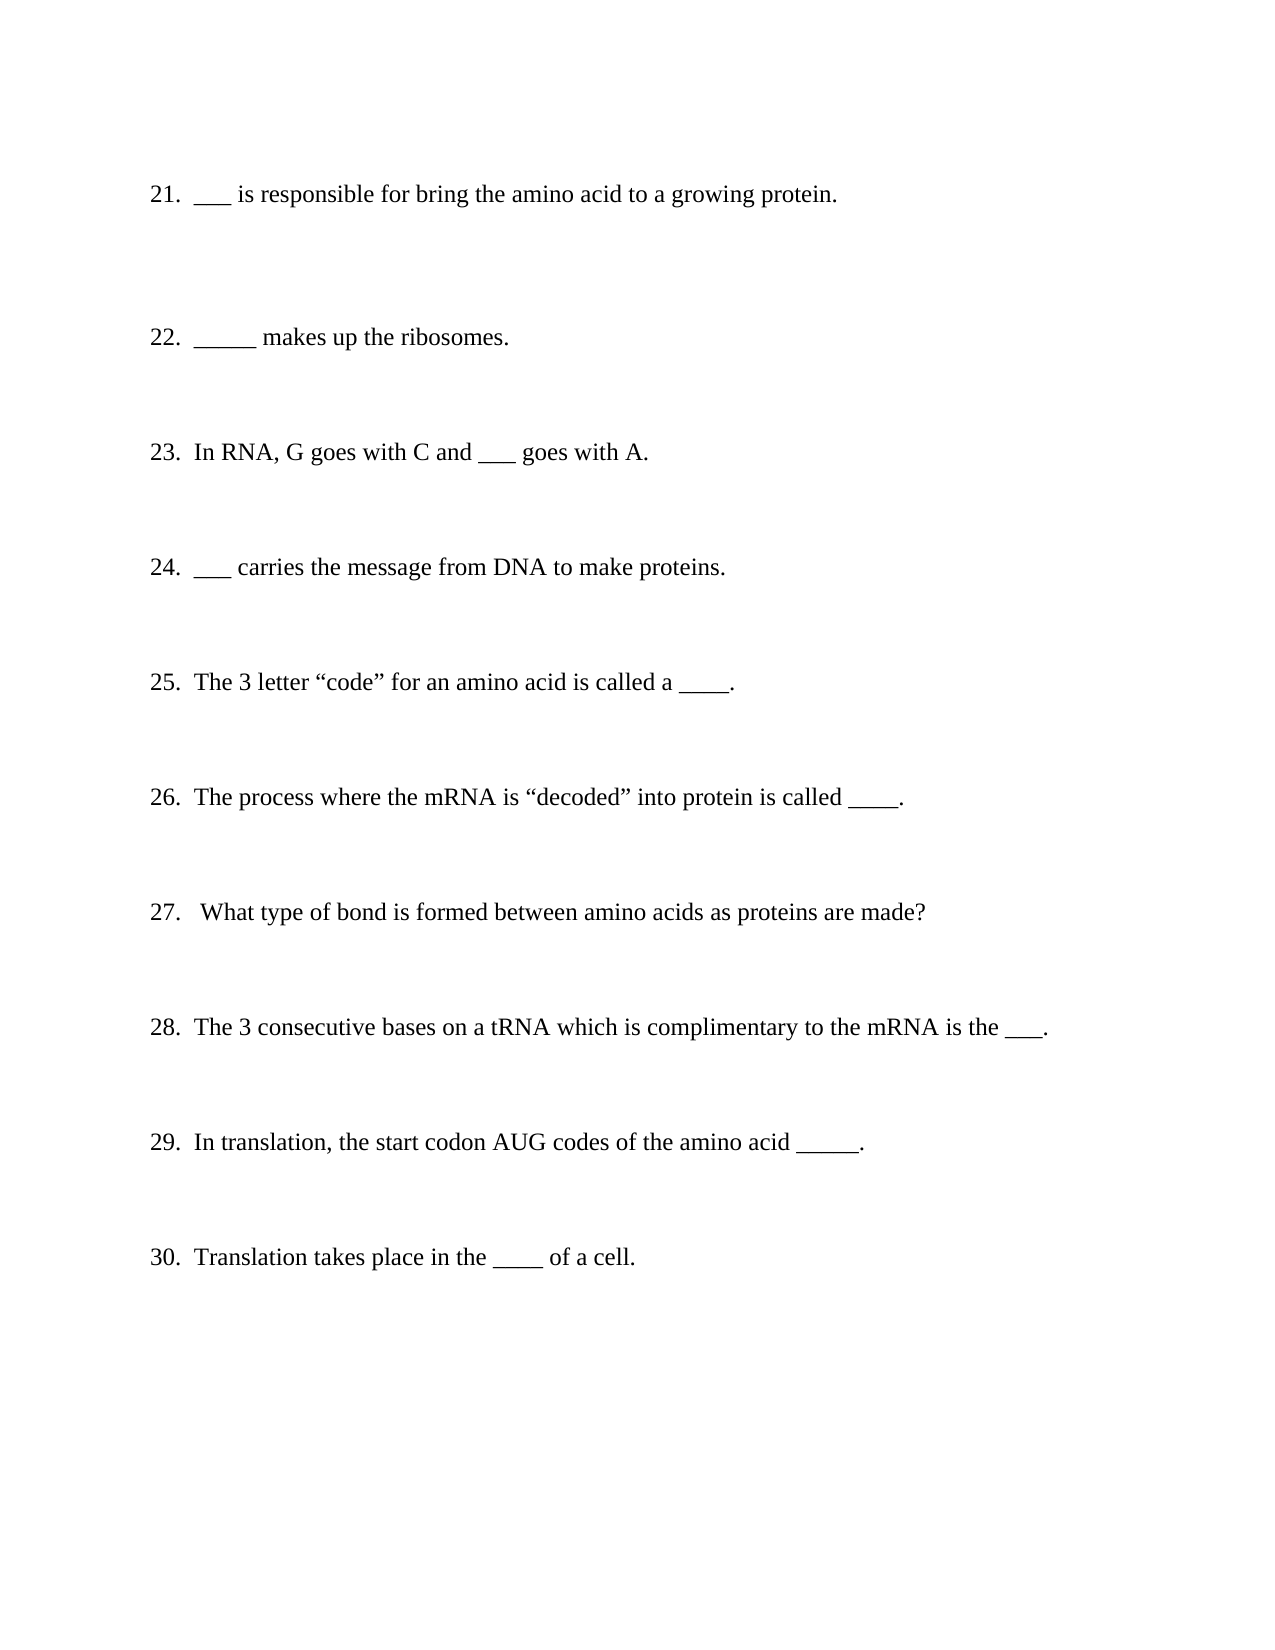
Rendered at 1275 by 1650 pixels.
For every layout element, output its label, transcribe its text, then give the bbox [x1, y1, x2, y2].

text 24. ___ carries the message from DNA to make proteins. [150, 552, 1125, 581]
text 30. Translation takes place in the ____ of a cell. [150, 1242, 1125, 1271]
text 27. What type of bond is formed between amino acids as proteins are made? [150, 897, 1125, 926]
text 23. In RNA, G goes with C and ___ goes with A. [150, 437, 1125, 466]
text 25. The 3 letter “code” for an amino acid is called a ____. [150, 667, 1125, 696]
text 28. The 3 consecutive bases on a tRNA which is complimentary to the mRNA is the ___. [150, 1012, 1125, 1041]
text 29. In translation, the start codon AUG codes of the amino acid _____. [150, 1127, 1125, 1156]
text 22. _____ makes up the ribosomes. [150, 322, 1125, 351]
text 21. ___ is responsible for bring the amino acid to a growing protein. [150, 179, 1125, 207]
text 26. The process where the mRNA is “decoded” into protein is called ____. [150, 782, 1125, 811]
